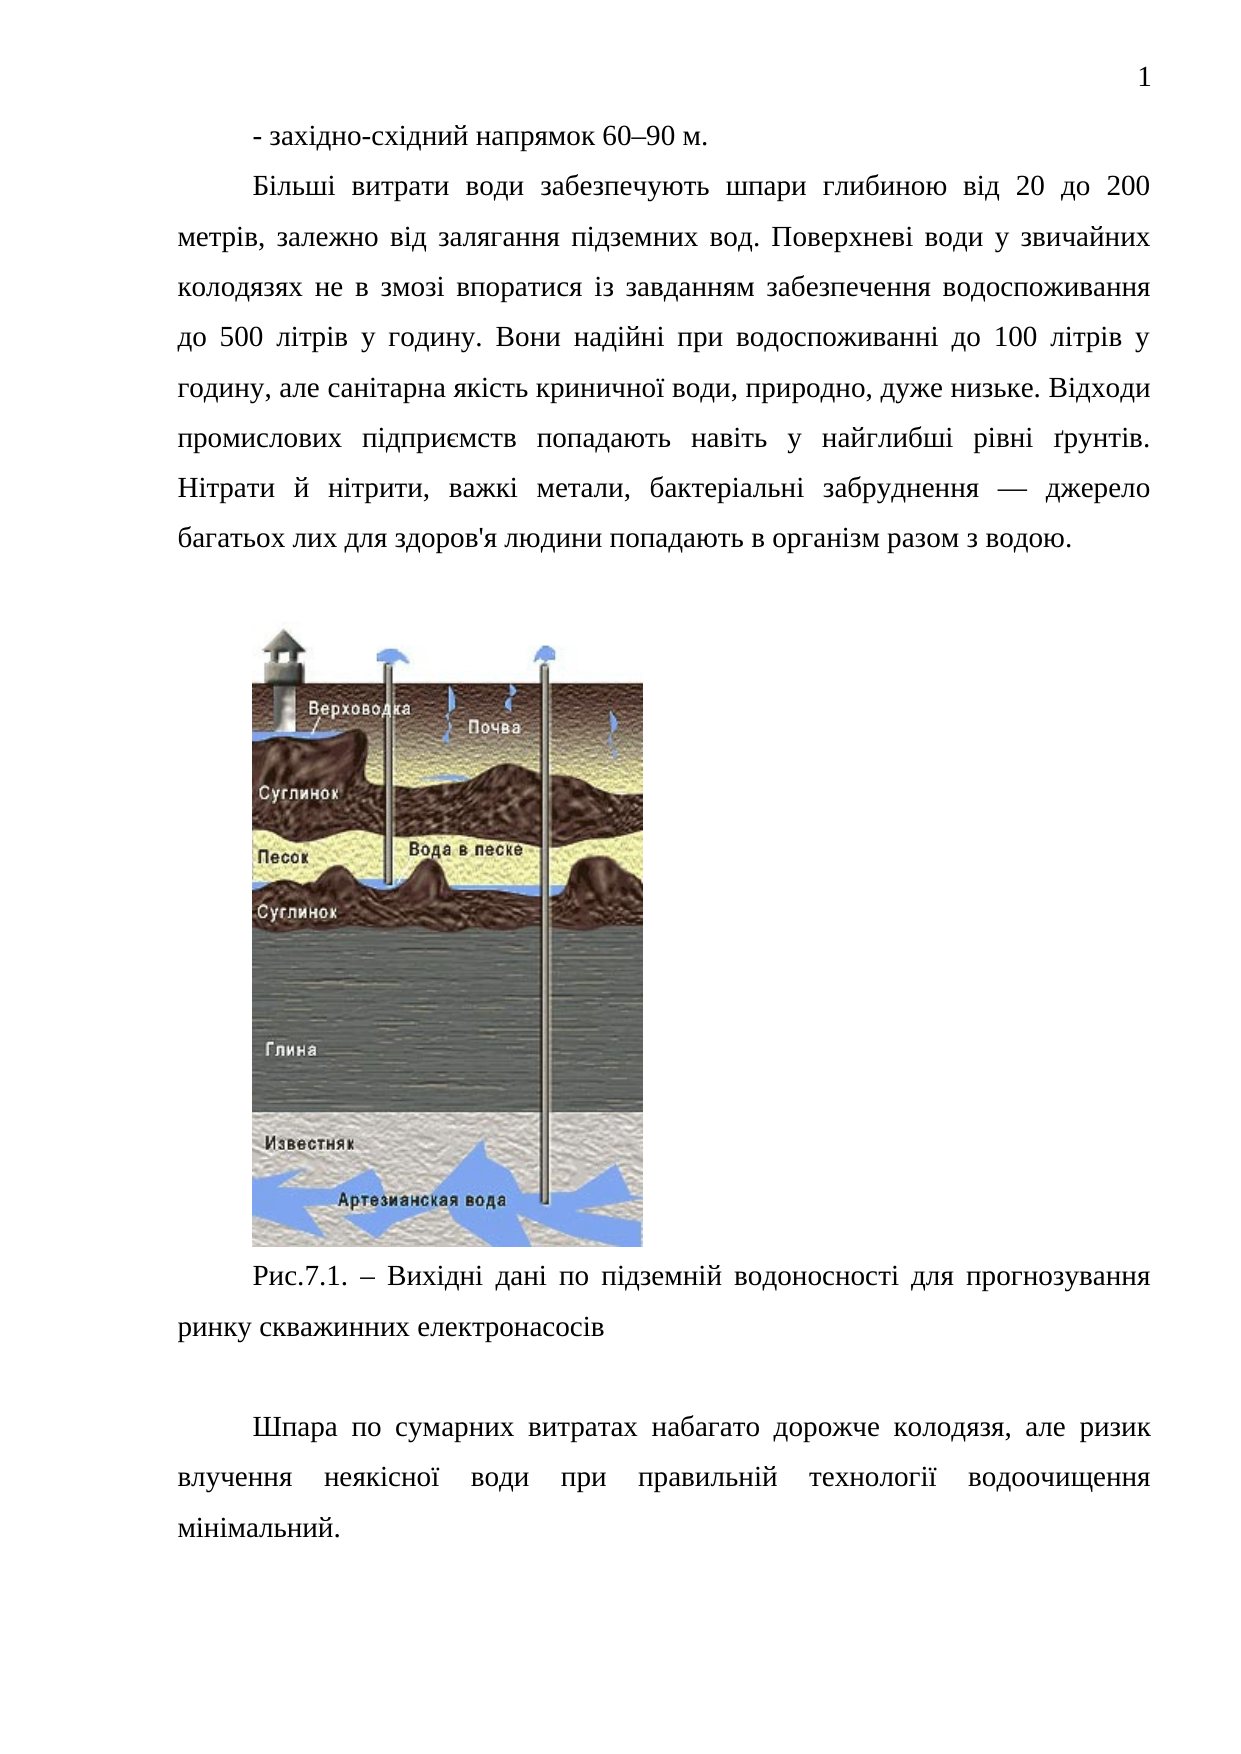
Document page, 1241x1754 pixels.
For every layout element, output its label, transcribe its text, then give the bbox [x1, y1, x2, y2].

text Рис.7.1. – Вихідні дані по підземній водоносності для прогнозування ринку скважинних електронасосів [177, 1258, 1152, 1342]
picture [252, 621, 643, 1247]
text Шпара по сумарних витратах набагато дорожче колодязя, але ризик влучення неякісної води при правильній технології водоочищення мінімальний. [177, 1409, 1152, 1543]
text Більші витрати води забезпечують шпари глибиною від 20 до 200 метрів, залежно від залягання підземних вод. Поверхневі води у звичайних колодязях не в змозі впоратися із завданням забезпечення водоспоживання до 500 літрів у годину. Вони надійні при водоспоживанні до 100 літрів у годину, але санітарна якість криничної води, природно, дуже низьке. Відходи промислових підприємств попадають навіть у найглибші рівні ґрунтів. Нітрати й нітрити, важкі метали, бактеріальні забруднення — джерело багатьох лих для здоров'я людини попадають в організм разом з водою. [177, 168, 1152, 554]
text - західно-східний напрямок 60–90 м. [177, 118, 1152, 152]
